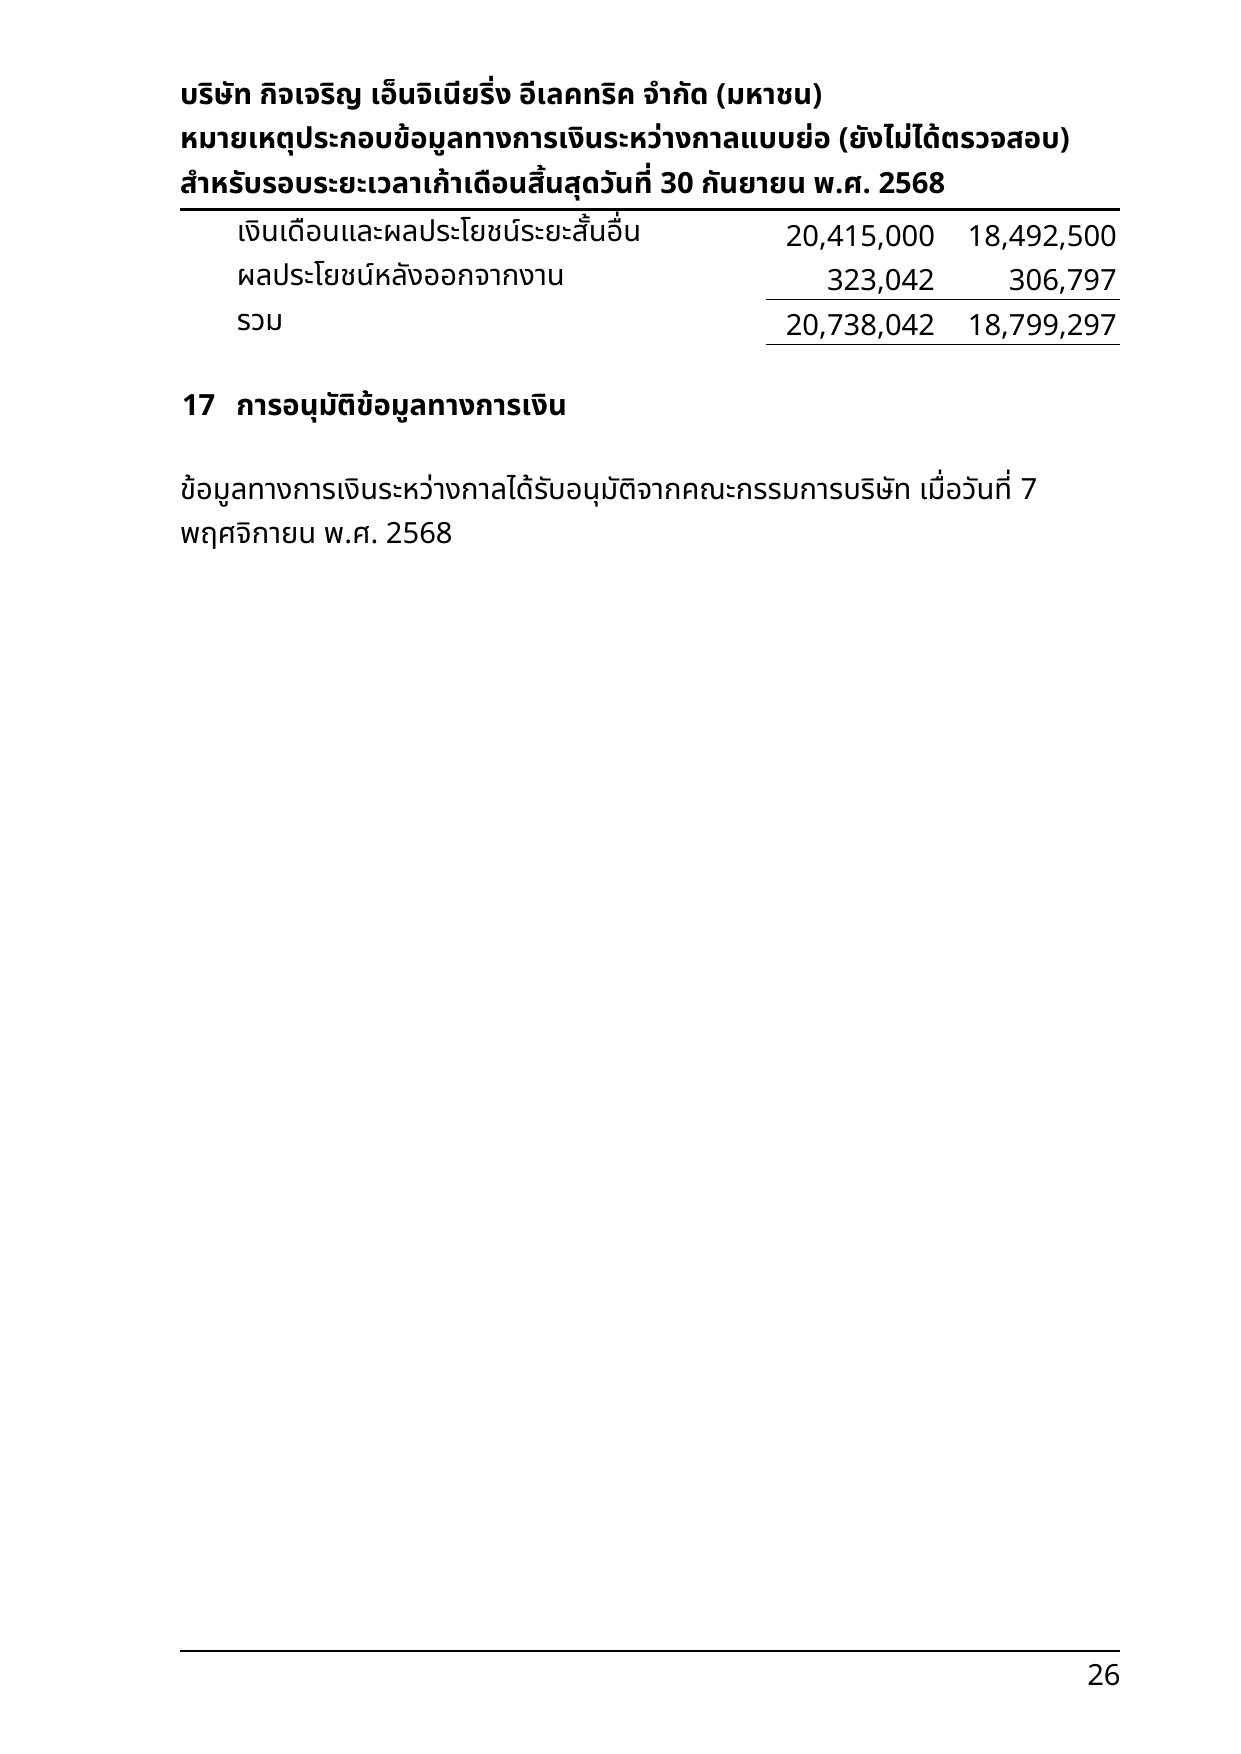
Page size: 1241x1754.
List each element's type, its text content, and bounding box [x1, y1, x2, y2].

table_cell เงินเดือนและผลประโยชน์ระยะสั้นอื่น [180, 211, 766, 254]
table_cell 323,042 [766, 255, 938, 299]
table_header 17 การอนุมัติข้อมูลทางการเงิน [180, 385, 1121, 429]
table_cell 18,799,297 [939, 300, 1120, 344]
table_cell รวม [180, 299, 766, 344]
table_cell 306,797 [939, 255, 1120, 299]
table_cell 18,492,500 [939, 211, 1120, 254]
text ข้อมูลทางการเงินระหว่างกาลได้รับอนุมัติจากคณะกรรมการบริษัท เมื่อวันที่ 7 พฤศจิกายน พ.ศ. 2568 [180, 468, 1120, 557]
table_cell 20,738,042 [766, 300, 938, 344]
table_cell 20,415,000 [766, 211, 938, 254]
table_cell ผลประโยชน์หลังออกจากงาน [180, 255, 766, 299]
